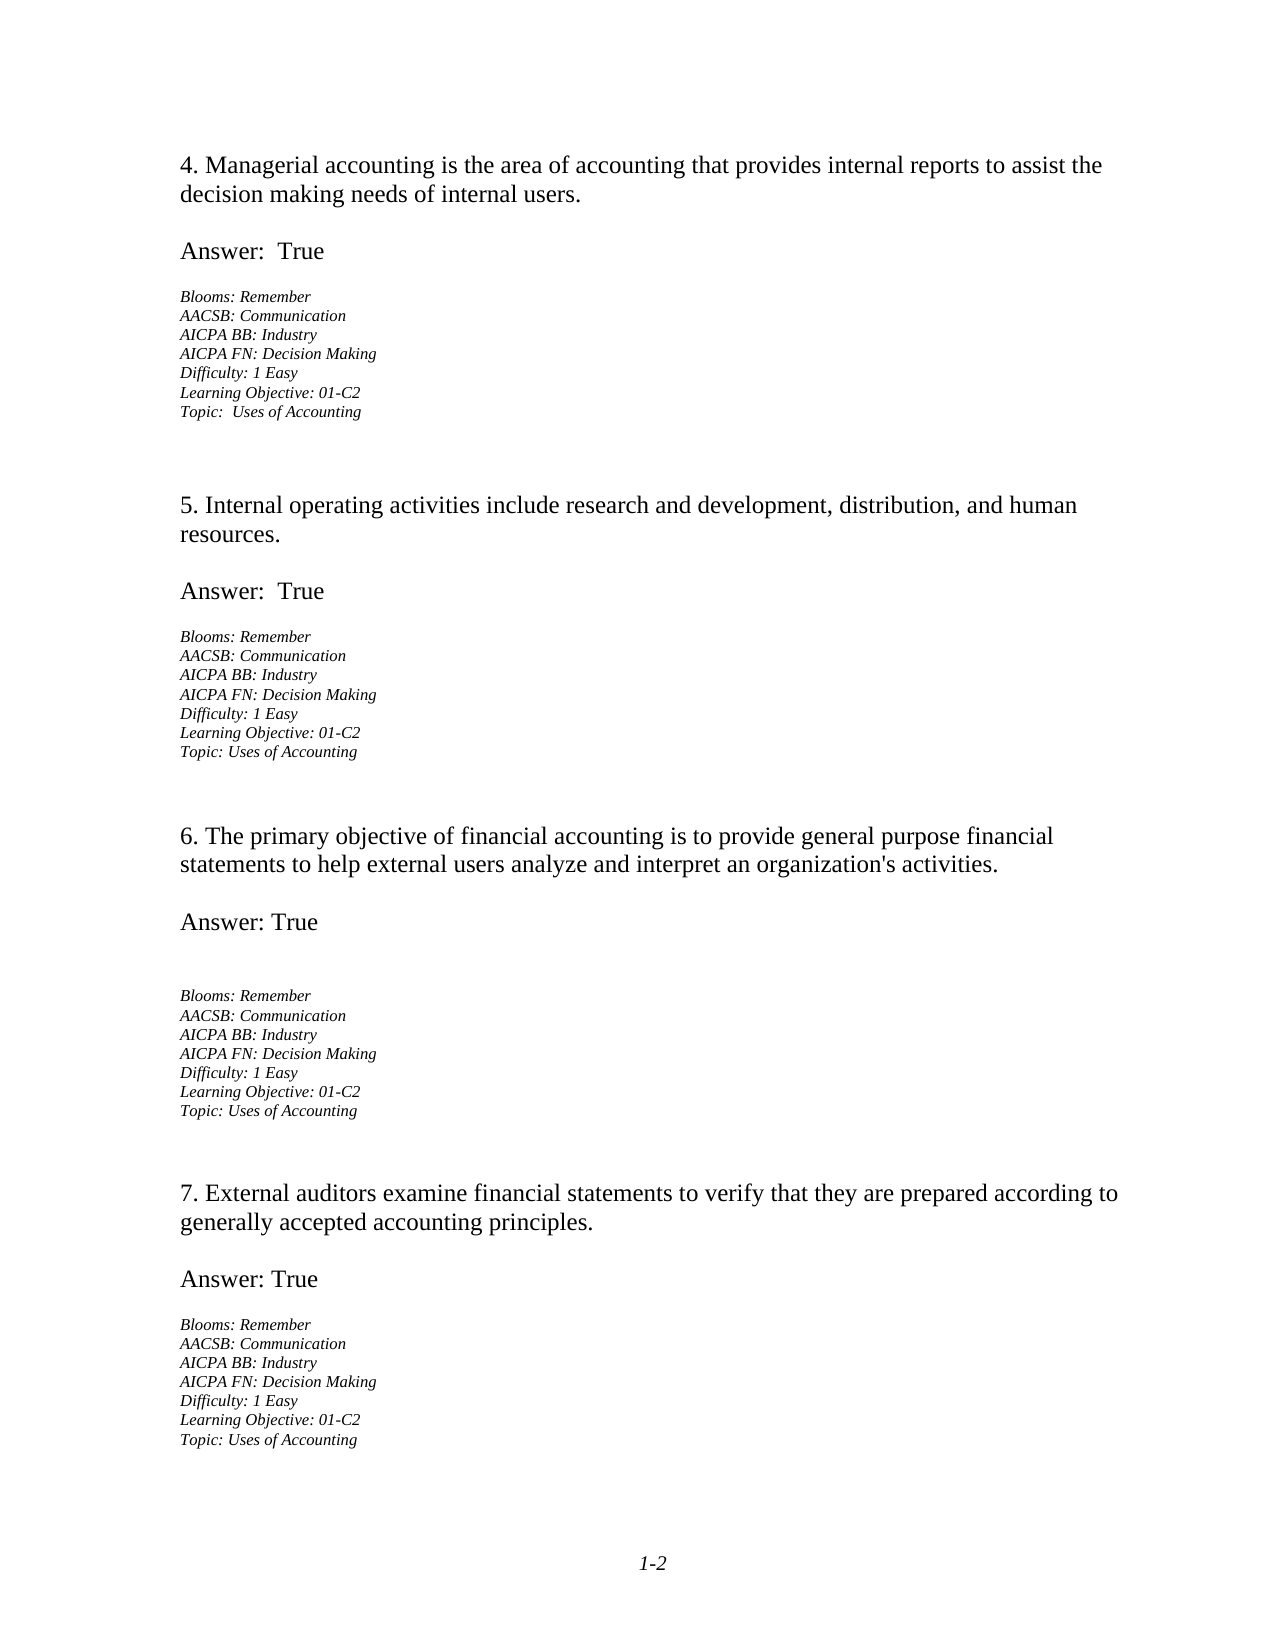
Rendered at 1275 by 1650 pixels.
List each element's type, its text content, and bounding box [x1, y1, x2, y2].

text Topic: Uses of Accounting [180, 1101, 1125, 1120]
text Blooms: Remember AACSB: Communication AICPA BB: Industry AICPA FN: Decision Making Difficulty: 1 Easy Learning Objective: 01-C2 [180, 627, 1125, 742]
text Answer: True [180, 1264, 1125, 1293]
text Blooms: Remember AACSB: Communication AICPA BB: Industry AICPA FN: Decision Making Difficulty: 1 Easy Learning Objective: 01-C2 [180, 1314, 1125, 1429]
text 6. The primary objective of financial accounting is to provide general purpose financial statements to help external users analyze and interpret an organization's activities. [180, 821, 1125, 878]
text Topic: Uses of Accounting [180, 1429, 1125, 1448]
text 4. Managerial accounting is the area of accounting that provides internal reports to assist the decision making needs of internal users. [180, 150, 1125, 207]
text Topic: Uses of Accounting [180, 402, 1125, 449]
text Topic: Uses of Accounting [180, 742, 1125, 780]
text Answer: True [180, 576, 1125, 605]
text Blooms: Remember AACSB: Communication AICPA BB: Industry AICPA FN: Decision Making Difficulty: 1 Easy Learning Objective: 01-C2 [180, 287, 1125, 402]
text Answer: True [180, 907, 1125, 936]
text Answer: True [180, 236, 1125, 265]
text 7. External auditors examine financial statements to verify that they are prepared according to generally accepted accounting principles. [180, 1178, 1125, 1235]
text Blooms: Remember AACSB: Communication AICPA BB: Industry AICPA FN: Decision Making Difficulty: 1 Easy Learning Objective: 01-C2 [180, 986, 1125, 1101]
text 5. Internal operating activities include research and development, distribution, and human resources. [180, 490, 1125, 548]
